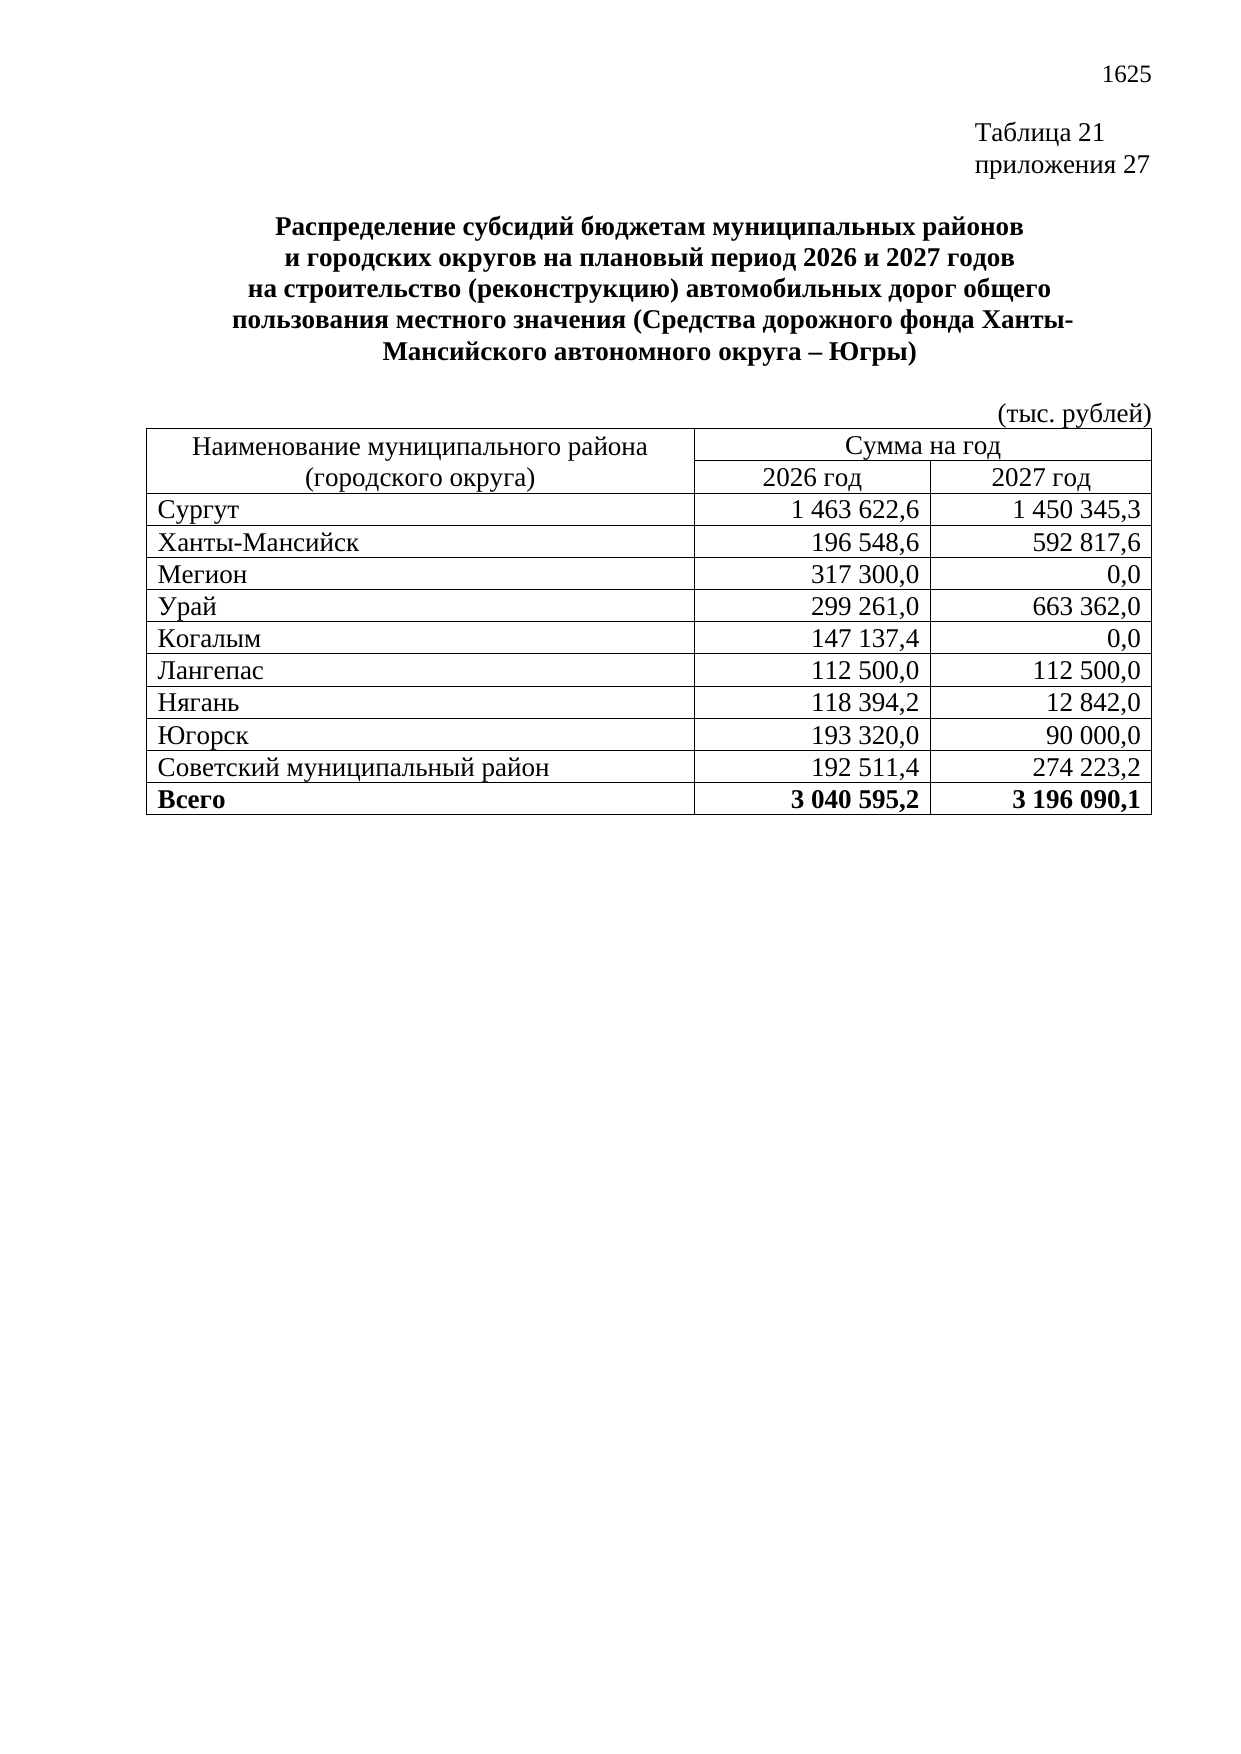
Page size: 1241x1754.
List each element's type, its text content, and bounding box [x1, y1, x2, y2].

table_cell 193 320,0 [695, 719, 930, 750]
text пользования местного значения (Средства дорожного фонда Ханты-Мансийского автономного округа – Югры) [148, 303, 1152, 366]
table_cell 1 463 622,6 [695, 494, 930, 524]
table_cell 274 223,2 [931, 751, 1151, 782]
text Таблица 21 [974, 117, 1181, 148]
table_cell Нягань [147, 687, 694, 718]
table_cell 1 450 345,3 [931, 494, 1151, 524]
text (тыс. рублей) [148, 397, 1152, 428]
table_header Наименование муниципального района (городского округа) [147, 429, 694, 492]
table_cell 317 300,0 [695, 558, 930, 589]
table_cell 592 817,6 [931, 526, 1151, 557]
table_cell 2027 год [931, 461, 1151, 492]
table_cell 3 040 595,2 [695, 783, 930, 814]
table_cell 196 548,6 [695, 526, 930, 557]
table_cell Сургут [147, 494, 694, 524]
table_cell 147 137,4 [695, 622, 930, 653]
text на строительство (реконструкцию) автомобильных дорог общего [148, 272, 1152, 303]
table_cell Советский муниципальный район [147, 751, 694, 782]
text приложения 27 [974, 148, 1152, 179]
table_cell Урай [147, 590, 694, 621]
table_cell Лангепас [147, 654, 694, 686]
table_cell Ханты-Мансийск [147, 526, 694, 557]
table_cell 0,0 [931, 558, 1151, 589]
table_cell 90 000,0 [931, 719, 1151, 750]
table_cell 663 362,0 [931, 590, 1151, 621]
table_cell 12 842,0 [931, 687, 1151, 718]
text и городских округов на плановый период 2026 и 2027 годов [148, 241, 1152, 272]
table_cell Всего [147, 783, 694, 814]
table_cell Мегион [147, 558, 694, 589]
table_cell 3 196 090,1 [931, 783, 1151, 814]
table_cell 2026 год [695, 461, 930, 492]
table_header Сумма на год [695, 429, 1151, 460]
table_cell Югорск [147, 719, 694, 750]
table_cell 112 500,0 [931, 654, 1151, 686]
text Распределение субсидий бюджетам муниципальных районов [148, 210, 1152, 241]
table_cell 0,0 [931, 622, 1151, 653]
table_cell 299 261,0 [695, 590, 930, 621]
table_cell 112 500,0 [695, 654, 930, 686]
table_cell 192 511,4 [695, 751, 930, 782]
table_cell Когалым [147, 622, 694, 653]
table_cell 118 394,2 [695, 687, 930, 718]
